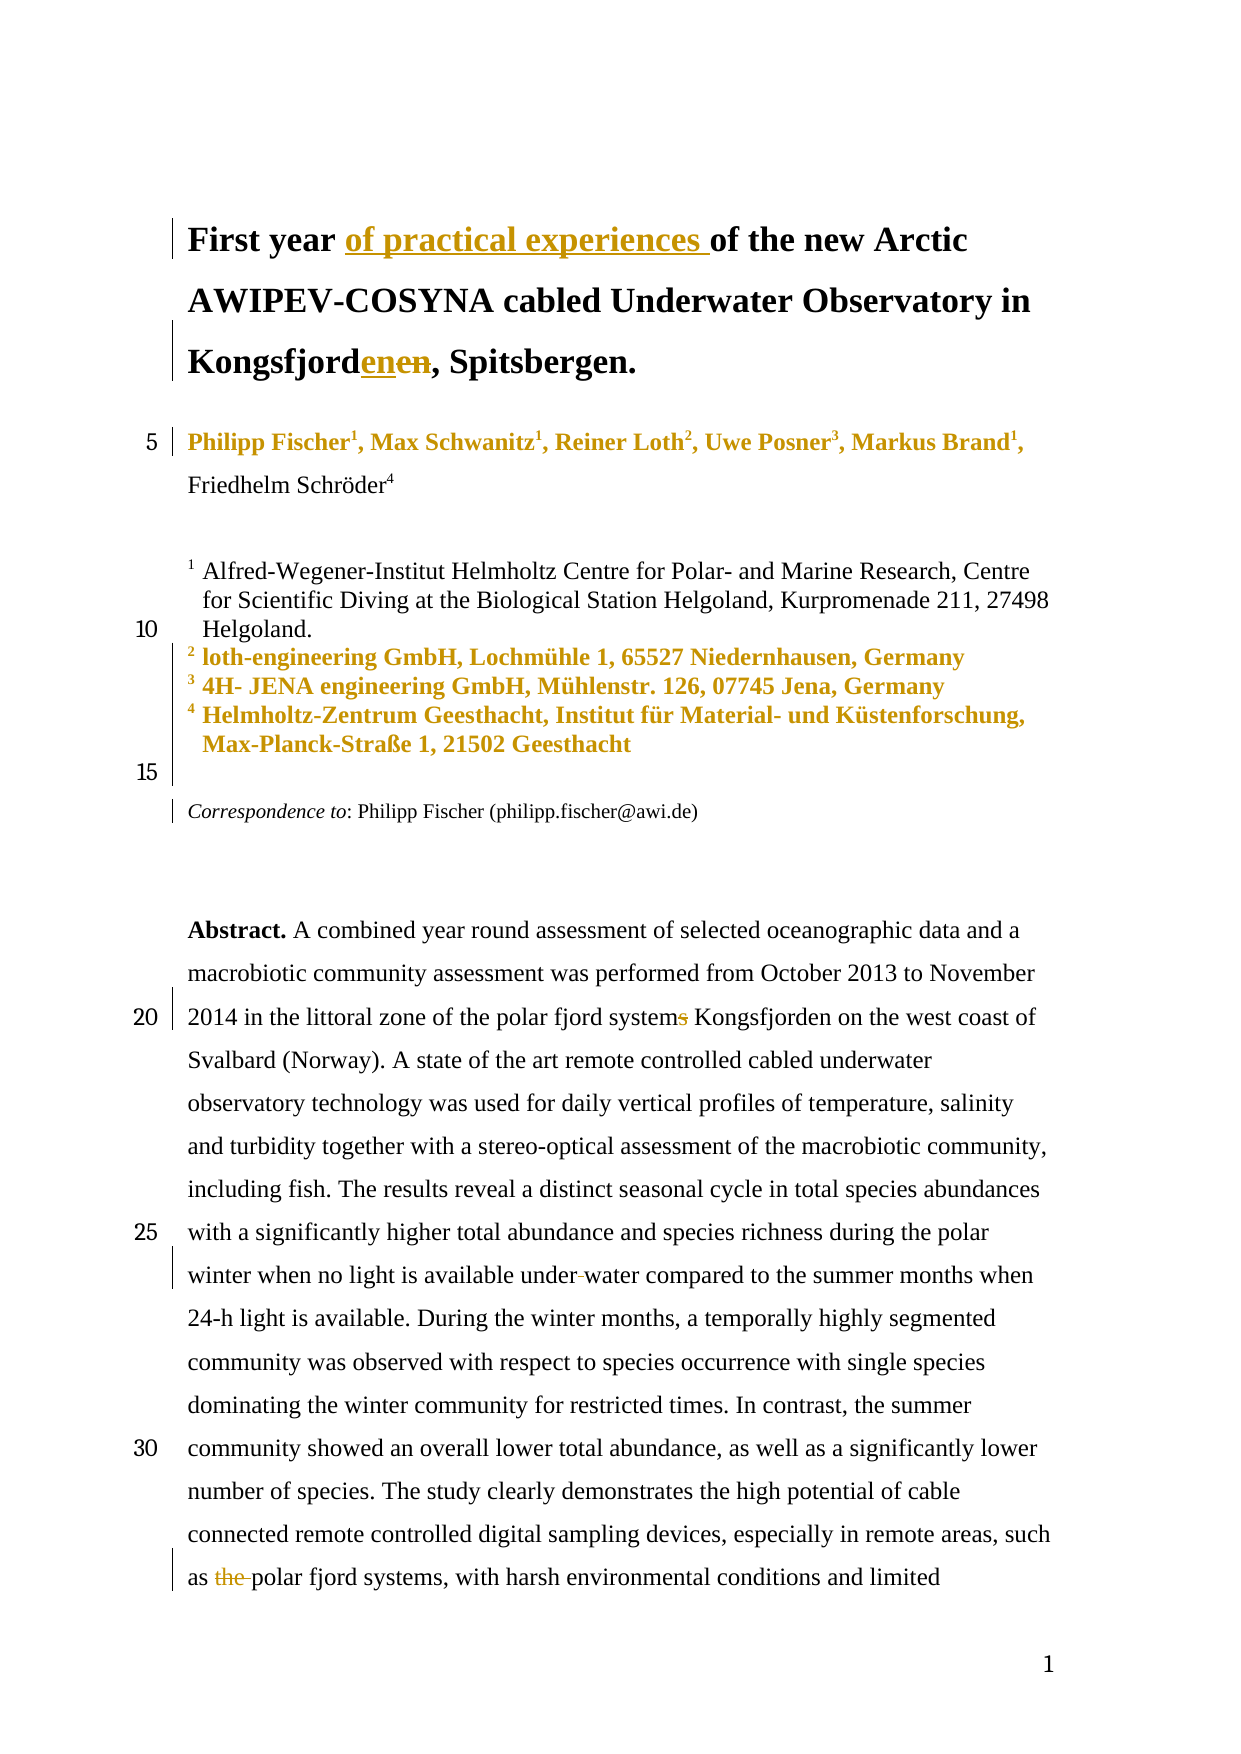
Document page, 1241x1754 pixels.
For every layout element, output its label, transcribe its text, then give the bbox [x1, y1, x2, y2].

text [187, 915, 1053, 1591]
text 2 loth-engineering GmbH, Lochmühle 1, 65527 Niedernhausen, Germany [187, 642, 1053, 671]
text 1 Alfred-Wegener-Institut Helmholtz Centre for Polar- and Marine Research, Centre for Scientific Diving at the Biological Station Helgoland, Kurpromenade 211, 27498 Helgoland. [187, 556, 1053, 642]
text 4 Helmholtz-Zentrum Geesthacht, Institut für Material- und Küstenforschung, Max-Planck-Straße 1, 21502 Geesthacht [187, 700, 1053, 757]
text Correspondence to: Philipp Fischer (philipp.fischer@awi.de) [187, 799, 1053, 823]
text Philipp Fischer1, Max Schwanitz1, Reiner Loth2, Uwe Posner3, Markus Brand1, [187, 427, 1053, 456]
text 3 4H- JENA engineering GmbH, Mühlenstr. 126, 07745 Jena, Germany [187, 671, 1053, 700]
text First year of the new Arctic AWIPEV-COSYNA cabled Underwater Observatory in Kongsfjord, Spitsbergen. [187, 218, 1053, 381]
text Friedhelm Schröder4 [187, 470, 1053, 499]
